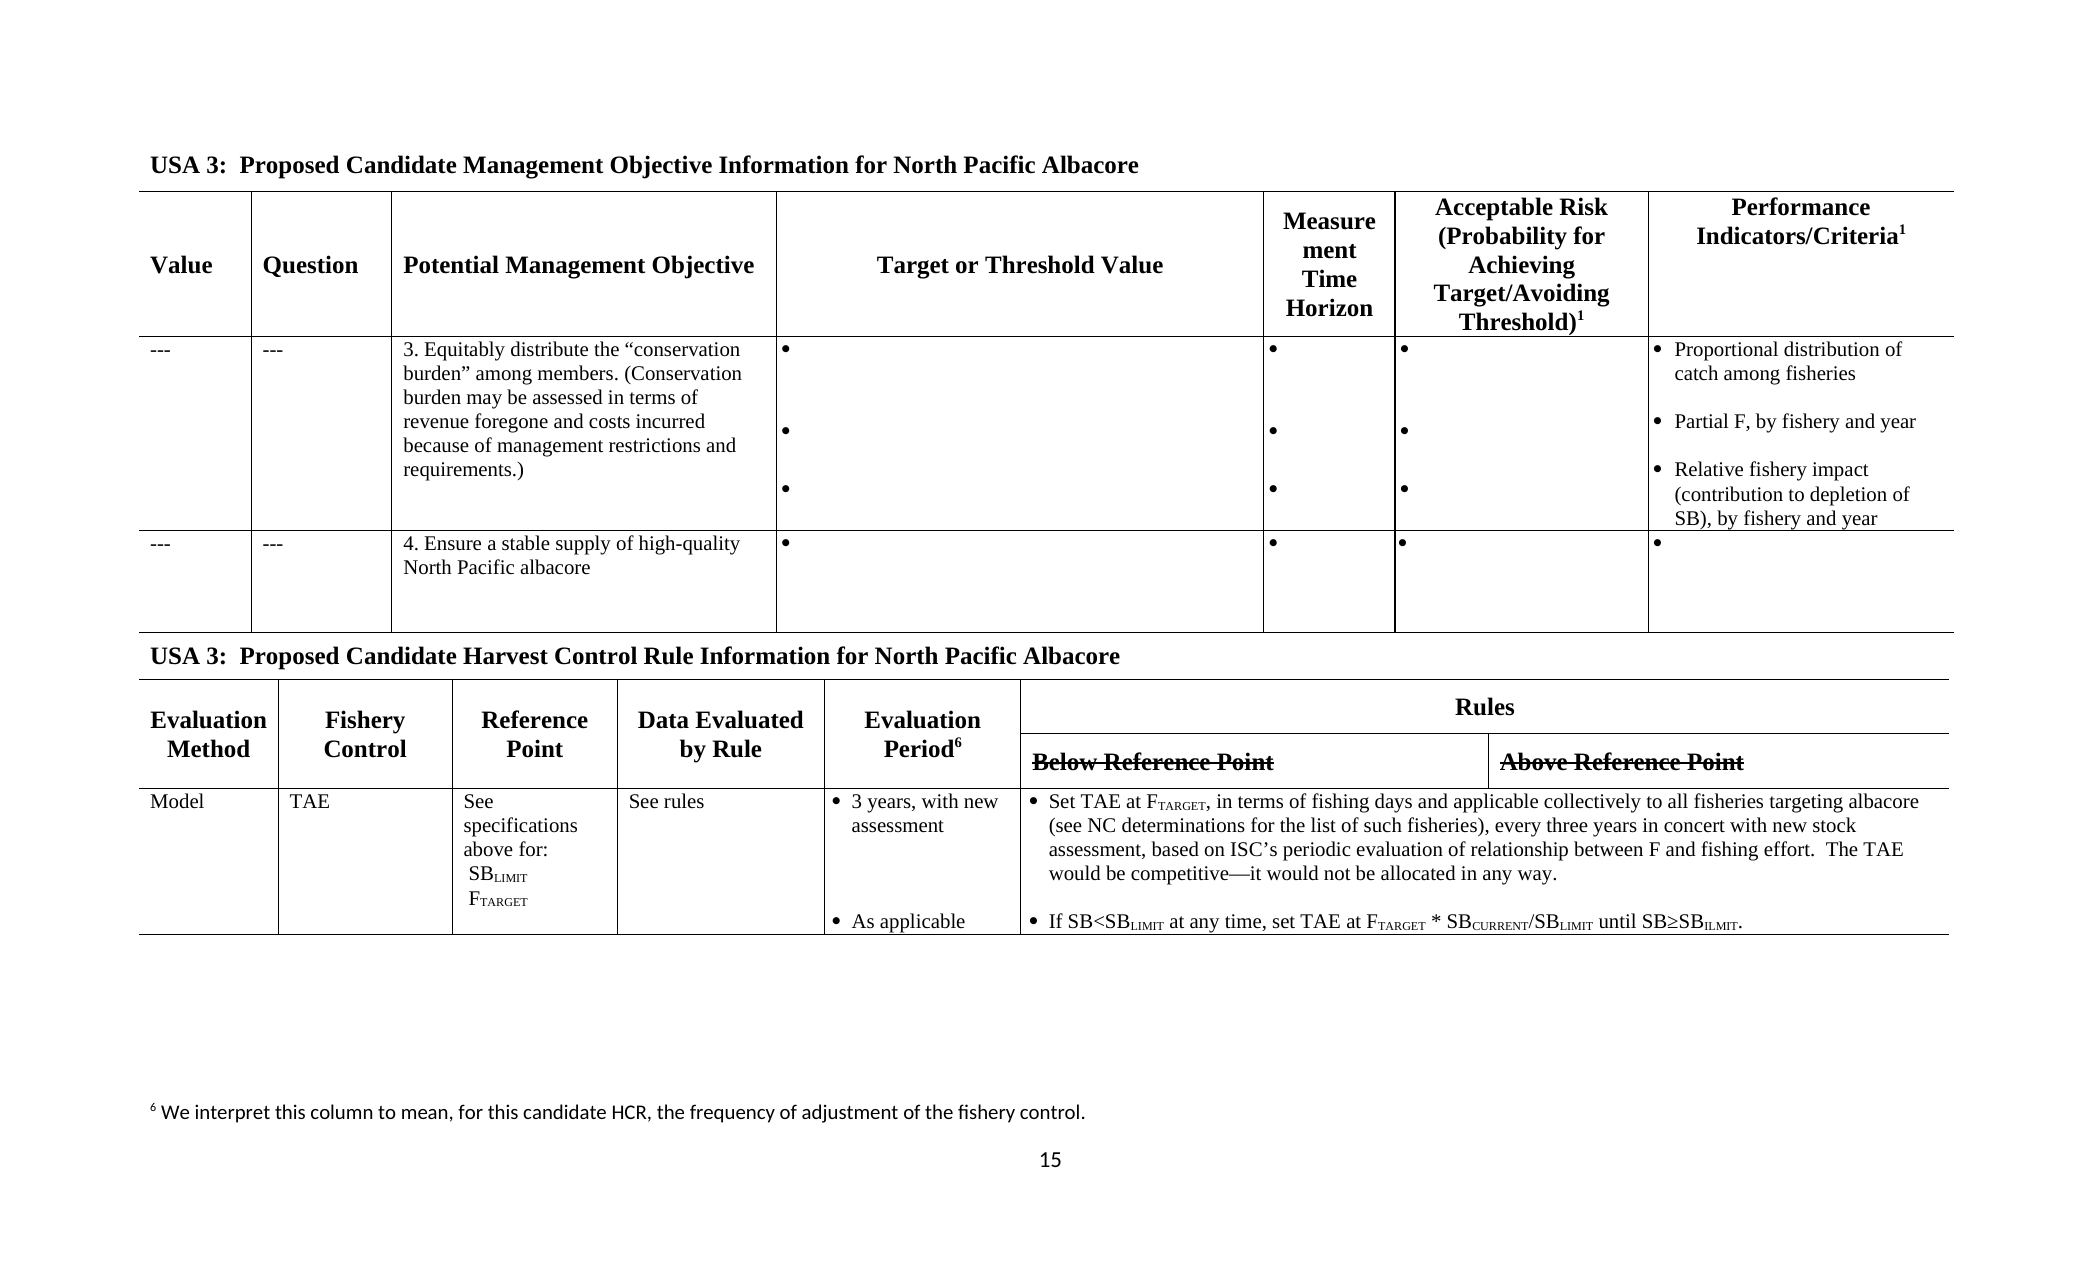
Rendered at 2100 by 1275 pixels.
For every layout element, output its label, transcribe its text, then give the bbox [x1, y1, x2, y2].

table_cell Value [139, 192, 251, 336]
table_cell --- [139, 337, 251, 529]
table_cell Model [139, 789, 278, 933]
table_cell Proportional distribution of catch among fisheries Partial F, by fishery and year Relative fishery impact (contribution to depletion of SB), by fishery and year [1649, 337, 1954, 529]
table_cell Evaluation Method [139, 680, 278, 788]
table_cell [1264, 337, 1394, 529]
table_cell [777, 531, 1263, 632]
table_cell Question [252, 192, 391, 336]
table_header USA 3: Proposed Candidate Management Objective Information for North Pacific Albacore [139, 150, 1954, 191]
table_cell Measurement Time Horizon [1264, 192, 1394, 336]
table_cell Rules [1021, 680, 1948, 733]
table_cell --- [252, 531, 391, 632]
table_cell Evaluation Period [825, 680, 1020, 788]
table_cell [1396, 531, 1648, 632]
table_cell [1396, 337, 1648, 529]
table_header USA 3: Proposed Candidate Harvest Control Rule Information for North Pacific Albacore [139, 633, 1948, 678]
table_cell Performance Indicators/Criteria1 [1649, 192, 1954, 336]
table_cell 3. Equitably distribute the “conservation burden” among members. (Conservation burden may be assessed in terms of revenue foregone and costs incurred because of management restrictions and requirements.) [392, 337, 776, 529]
table_cell Below Reference Point [1021, 734, 1488, 788]
table_cell --- [139, 531, 251, 632]
table_cell Set TAE at FTARGET, in terms of fishing days and applicable collectively to all fisheries targeting albacore (see NC determinations for the list of such fisheries), every three years in concert with new stock assessment, based on ISC’s periodic evaluation of relationship between F and fishing effort. The TAE would be competitive—it would not be allocated in any way. If SB<SBLIMIT at any time, set TAE at FTARGET * SBCURRENT/SBLIMIT until SB≥SBILMIT. [1021, 789, 1948, 933]
table_cell Target or Threshold Value [777, 192, 1263, 336]
table_cell TAE [279, 789, 452, 933]
table_cell 4. Ensure a stable supply of high-quality North Pacific albacore [392, 531, 776, 632]
table_cell [777, 337, 1263, 529]
table_cell Fishery Control [279, 680, 452, 788]
table_cell --- [252, 337, 391, 529]
table_cell Acceptable Risk (Probability for Achieving Target/Avoiding Threshold)1 [1396, 192, 1648, 336]
table_cell Reference Point [453, 680, 617, 788]
table_cell [1649, 531, 1954, 632]
table_cell [1264, 531, 1394, 632]
table_cell See specifications above for: SBLIMIT FTARGET [453, 789, 617, 933]
table_cell Potential Management Objective [392, 192, 776, 336]
table_cell Data Evaluated by Rule [618, 680, 824, 788]
table_cell 3 years, with new assessment As applicable [825, 789, 1020, 933]
table_cell Above Reference Point [1489, 734, 1948, 788]
table_cell See rules [618, 789, 824, 933]
